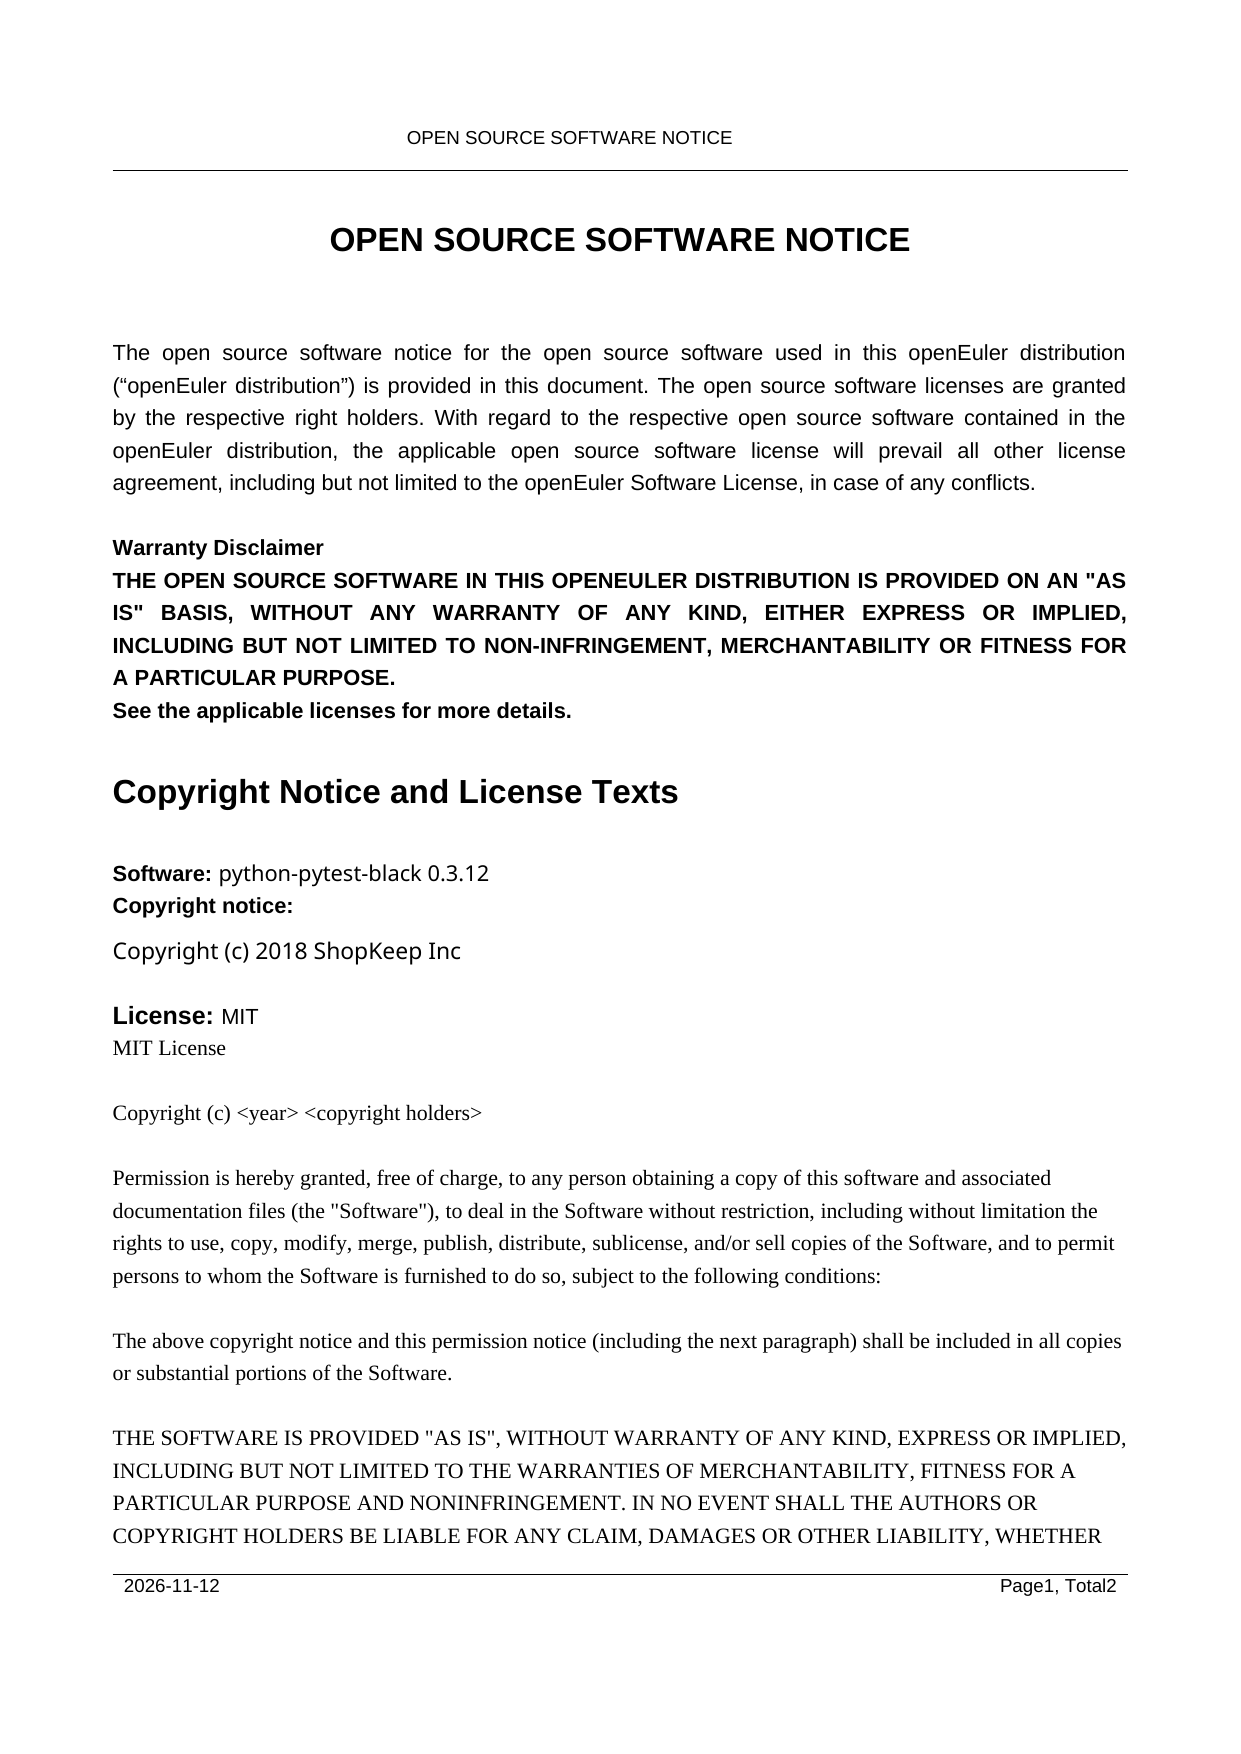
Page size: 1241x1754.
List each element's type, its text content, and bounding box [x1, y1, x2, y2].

text License: MIT [112, 999, 1128, 1031]
text OPEN SOURCE SOFTWARE NOTICE [112, 206, 1128, 271]
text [112, 1031, 1128, 1551]
text The open source software notice for the open source software used in this openEuler distribution (“openEuler distribution”) is provided in this document. The open source software licenses are granted by the respective right holders. With regard to the respective open source software contained in the openEuler distribution, the applicable open source software license will prevail all other license agreement, including but not limited to the openEuler Software License, in case of any conflicts. [112, 336, 1128, 499]
text Copyright (c) 2018 ShopKeep Inc [112, 934, 1128, 999]
text Copyright notice: [112, 889, 1128, 921]
text Copyright Notice and License Texts [112, 759, 1128, 824]
title Software: python-pytest-black 0.3.12 [112, 856, 1128, 889]
text Warranty Disclaimer [112, 531, 1128, 564]
text THE OPEN SOURCE SOFTWARE IN THIS OPENEULER DISTRIBUTION IS PROVIDED ON AN "AS IS" BASIS, WITHOUT ANY WARRANTY OF ANY KIND, EITHER EXPRESS OR IMPLIED, INCLUDING BUT NOT LIMITED TO NON-INFRINGEMENT, MERCHANTABILITY OR FITNESS FOR A PARTICULAR PURPOSE. See the applicable licenses for more details. [112, 564, 1128, 726]
